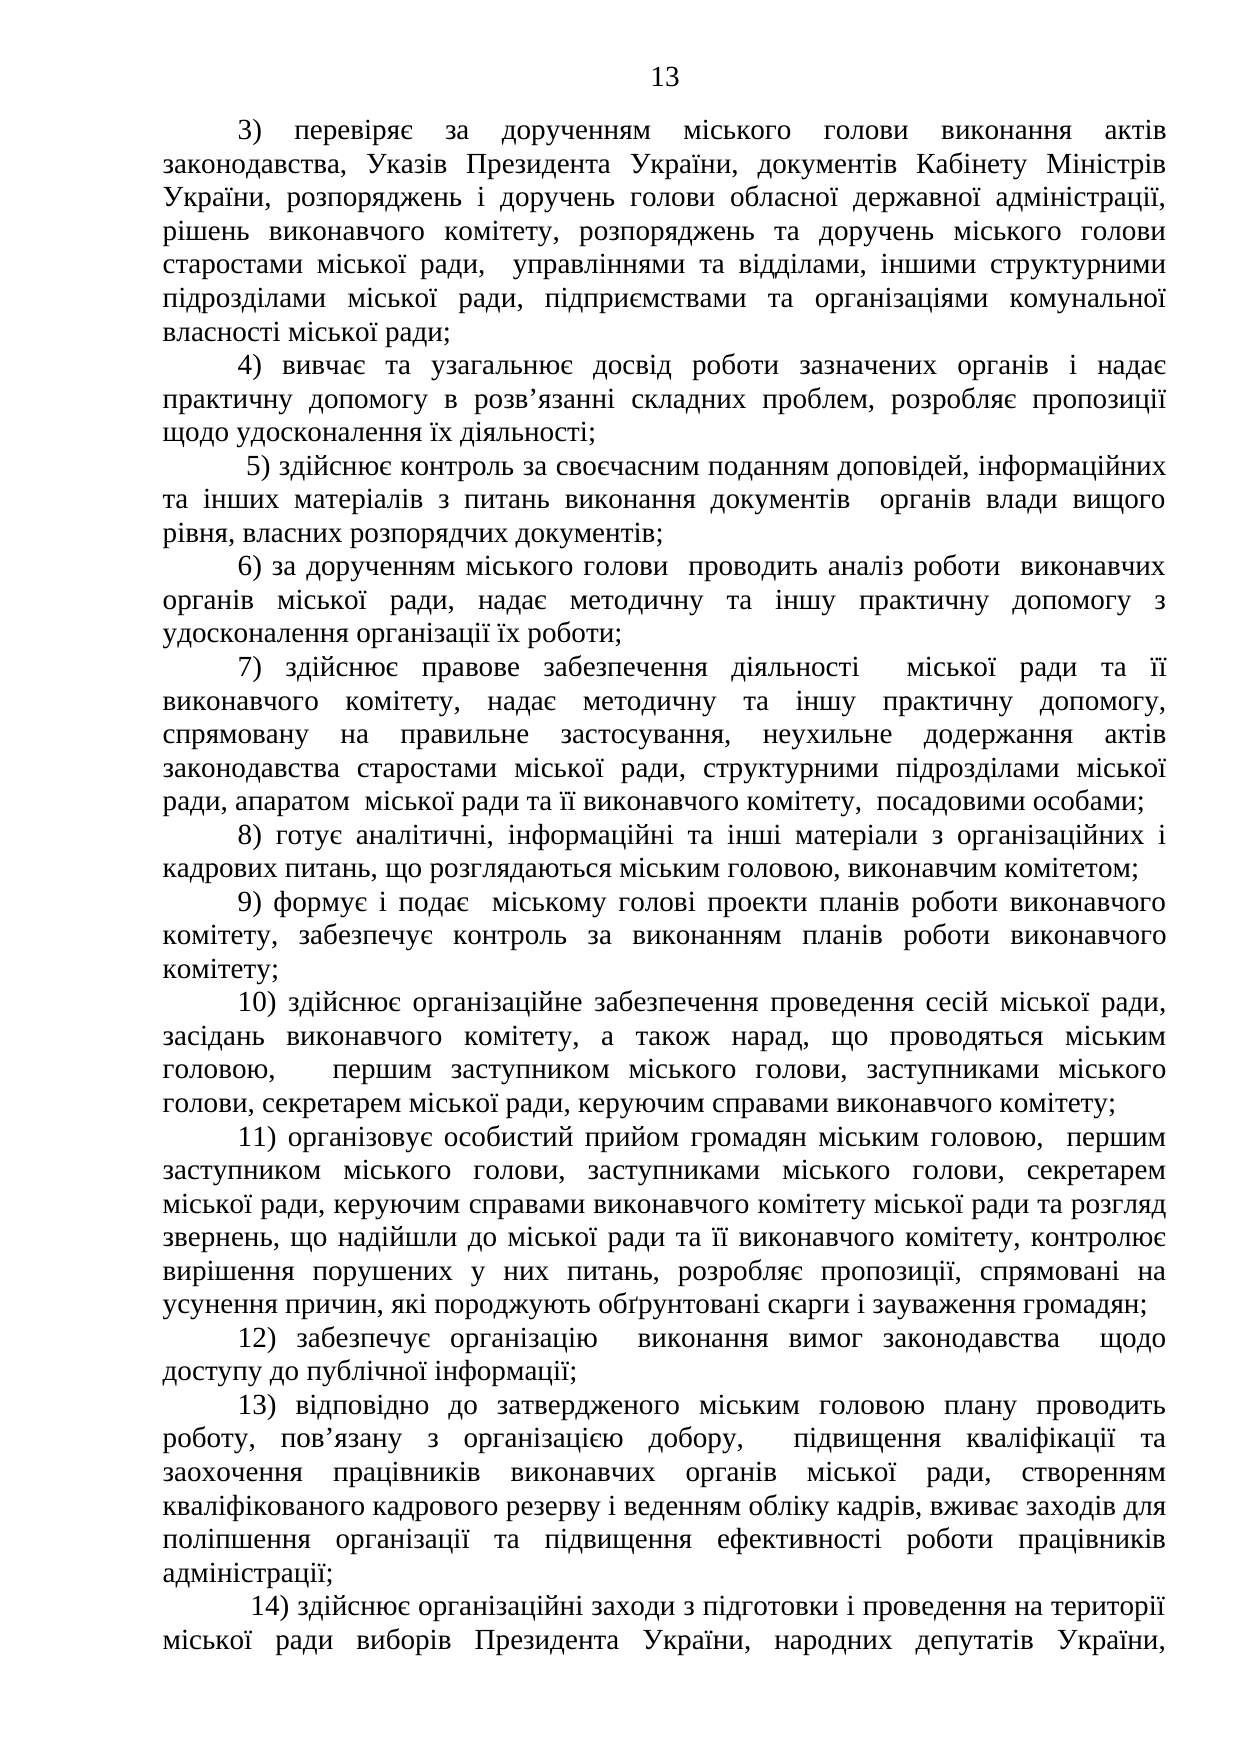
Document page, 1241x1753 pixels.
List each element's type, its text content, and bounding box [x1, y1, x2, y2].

text 6) за дорученням міського голови проводить аналіз роботи виконавчих органів міської ради, надає методичну та іншу практичну допомогу з удосконалення організації їх роботи; [162, 548, 1167, 649]
text 11) організовує особистий прийом громадян міським головою, першим заступником міського голови, заступниками міського голови, секретарем міської ради, керуючим справами виконавчого комітету міської ради та розгляд звернень, що надійшли до міської ради та її виконавчого комітету, контролює вирішення порушених у них питань, розробляє пропозиції, спрямовані на усунення причин, які породжують обґрунтовані скарги і зауваження громадян; [162, 1119, 1167, 1320]
text 7) здійснює правове забезпечення діяльності міської ради та її виконавчого комітету, надає методичну та іншу практичну допомогу, спрямовану на правильне застосування, неухильне додержання актів законодавства старостами міської ради, структурними підрозділами міської ради, апаратом міської ради та її виконавчого комітету, посадовими особами; [162, 649, 1167, 817]
text 5) здійснює контроль за своєчасним поданням доповідей, інформаційних та інших матеріалів з питань виконання документів органів влади вищого рівня, власних розпорядчих документів; [162, 448, 1167, 548]
text 12) забезпечує організацію виконання вимог законодавства щодо доступу до публічної інформації; [162, 1320, 1167, 1387]
text 13) відповідно до затвердженого міським головою плану проводить роботу, пов’язану з організацією добору, підвищення кваліфікації та заохочення працівників виконавчих органів міської ради, створенням кваліфікованого кадрового резерву і веденням обліку кадрів, вживає заходів для поліпшення організації та підвищення ефективності роботи працівників адміністрації; [162, 1387, 1167, 1588]
text 10) здійснює організаційне забезпечення проведення сесій міської ради, засідань виконавчого комітету, а також нарад, що проводяться міським головою, першим заступником міського голови, заступниками міського голови, секретарем міської ради, керуючим справами виконавчого комітету; [162, 984, 1167, 1119]
text 3) перевіряє за дорученням міського голови виконання актів законодавства, Указів Президента України, документів Кабінету Міністрів України, розпоряджень і доручень голови обласної державної адміністрації, рішень виконавчого комітету, розпоряджень та доручень міського голови старостами міської ради, управліннями та відділами, іншими структурними підрозділами міської ради, підприємствами та організаціями комунальної власності міської ради; [162, 112, 1167, 347]
text 4) вивчає та узагальнює досвід роботи зазначених органів і надає практичну допомогу в розв’язанні складних проблем, розробляє пропозиції щодо удосконалення їх діяльності; [162, 347, 1167, 448]
text 8) готує аналітичні, інформаційні та інші матеріали з організаційних і кадрових питань, що розглядаються міським головою, виконавчим комітетом; [162, 817, 1167, 884]
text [162, 1588, 1167, 1655]
text 9) формує і подає міському голові проекти планів роботи виконавчого комітету, забезпечує контроль за виконанням планів роботи виконавчого комітету; [162, 884, 1167, 984]
